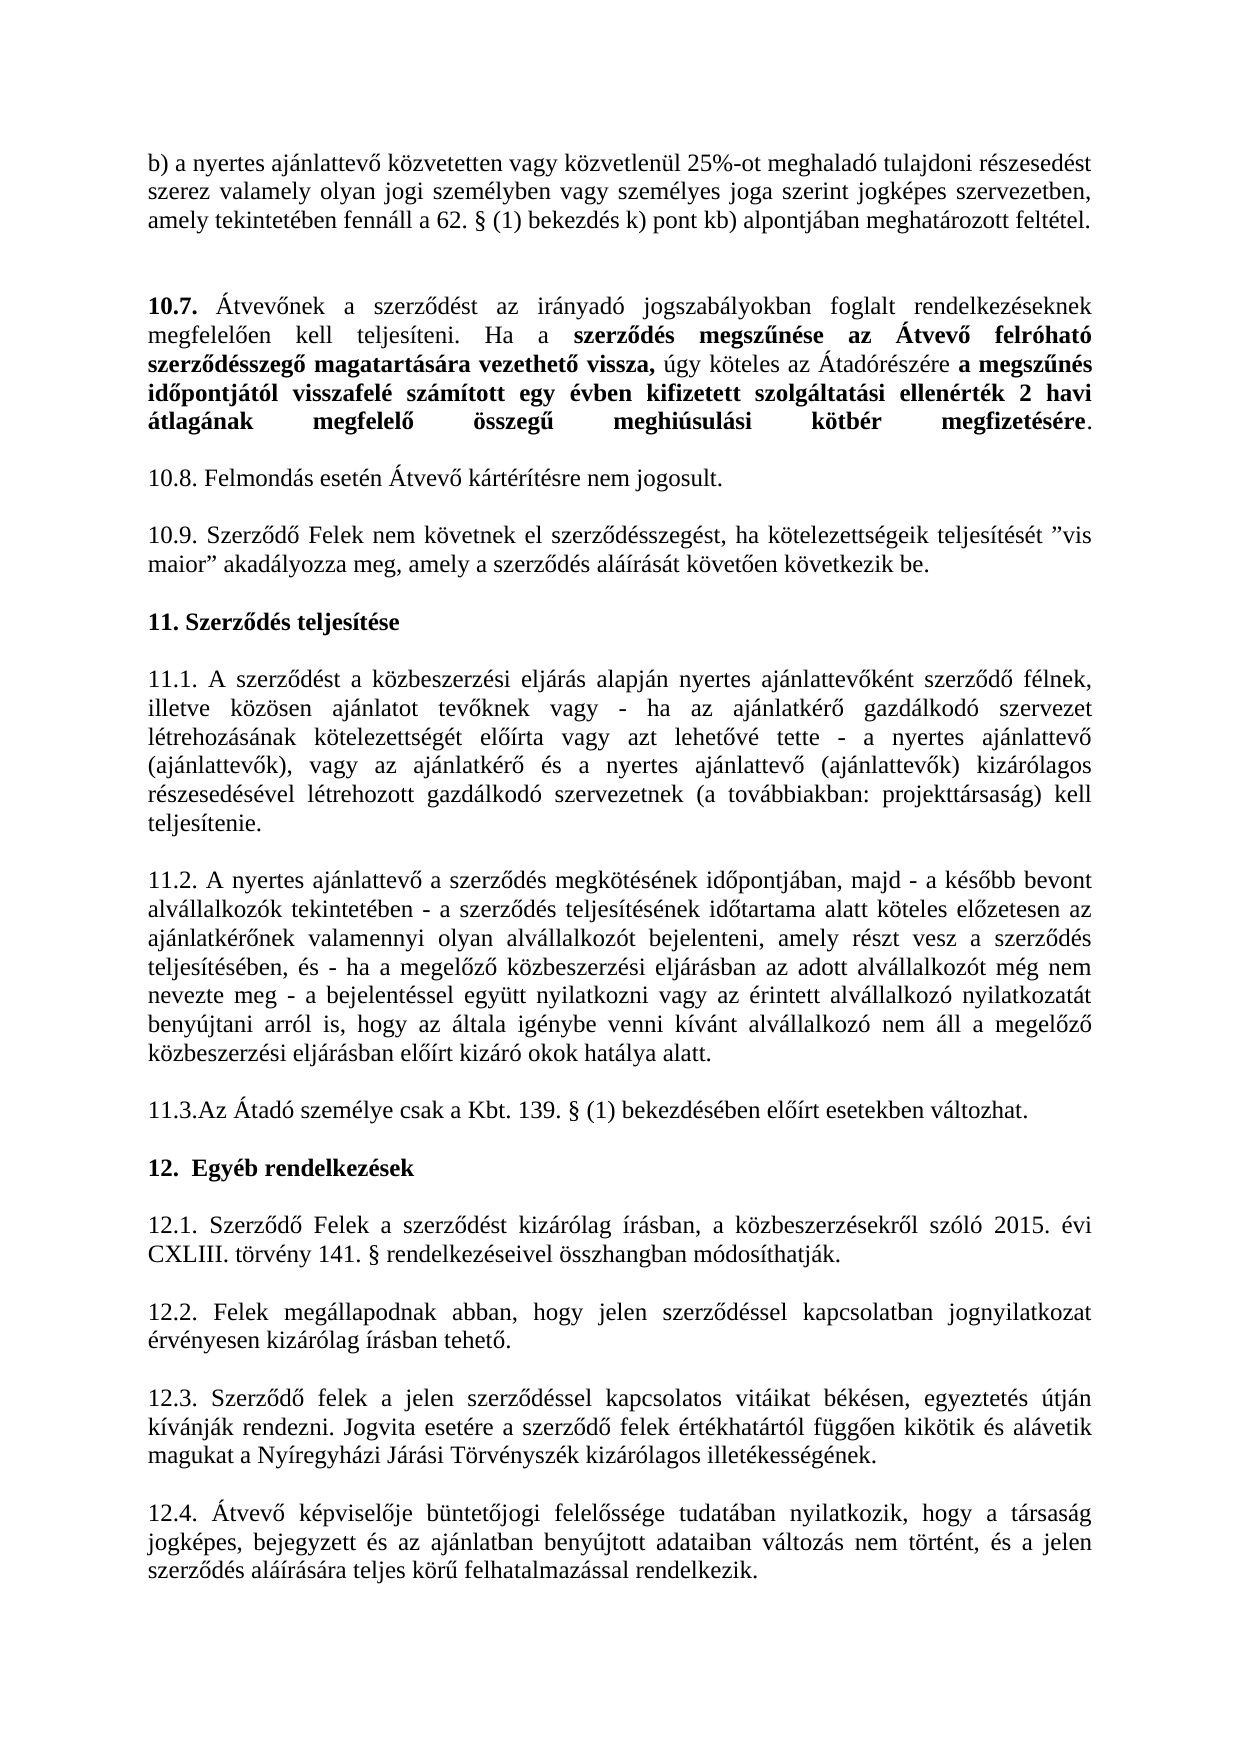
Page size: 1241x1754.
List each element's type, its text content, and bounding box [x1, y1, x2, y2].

text 12.3. Szerződő felek a jelen szerződéssel kapcsolatos vitáikat békésen, egyeztetés útján kívánják rendezni. Jogvita esetére a szerződő felek értékhatártól függően kikötik és alávetik magukat a Nyíregyházi Járási Törvényszék kizárólagos illetékességének. [148, 1383, 1093, 1469]
text 10.7. Átvevőnek a szerződést az irányadó jogszabályokban foglalt rendelkezéseknek megfelelően kell teljesíteni. Ha a szerződés megszűnése az Átvevő felróható szerződésszegő magatartására vezethető vissza, úgy köteles az Átadórészére a megszűnés időpontjától visszafelé számított egy évben kifizetett szolgáltatási ellenérték 2 havi átlagának megfelelő összegű meghiúsulási kötbér megfizetésére. [148, 291, 1093, 463]
text 12.4. Átvevő képviselője büntetőjogi felelőssége tudatában nyilatkozik, hogy a társaság jogképes, bejegyzett és az ajánlatban benyújtott adataiban változás nem történt, és a jelen szerződés aláírására teljes körű felhatalmazással rendelkezik. [148, 1498, 1093, 1584]
text 12.1. Szerződő Felek a szerződést kizárólag írásban, a közbeszerzésekről szóló 2015. évi CXLIII. törvény 141. § rendelkezéseivel összhangban módosíthatják. [148, 1211, 1093, 1268]
text 11.3.Az Átadó személye csak a Kbt. 139. § (1) bekezdésében előírt esetekben változhat. [148, 1096, 1093, 1124]
text 12. Egyéb rendelkezések [148, 1153, 1093, 1182]
text 12.2. Felek megállapodnak abban, hogy jelen szerződéssel kapcsolatban jognyilatkozat érvényesen kizárólag írásban tehető. [148, 1297, 1093, 1354]
text 11.1. A szerződést a közbeszerzési eljárás alapján nyertes ajánlattevőként szerződő félnek, illetve közösen ajánlatot tevőknek vagy - ha az ajánlatkérő gazdálkodó szervezet létrehozásának kötelezettségét előírta vagy azt lehetővé tette - a nyertes ajánlattevő (ajánlattevők), vagy az ajánlatkérő és a nyertes ajánlattevő (ajánlattevők) kizárólagos részesedésével létrehozott gazdálkodó szervezetnek (a továbbiakban: projekttársaság) kell teljesítenie. [148, 664, 1093, 837]
text 11.2. A nyertes ajánlattevő a szerződés megkötésének időpontjában, majd - a később bevont alvállalkozók tekintetében - a szerződés teljesítésének időtartama alatt köteles előzetesen az ajánlatkérőnek valamennyi olyan alvállalkozót bejelenteni, amely részt vesz a szerződés teljesítésében, és - ha a megelőző közbeszerzési eljárásban az adott alvállalkozót még nem nevezte meg - a bejelentéssel együtt nyilatkozni vagy az érintett alvállalkozó nyilatkozatát benyújtani arról is, hogy az általa igénybe venni kívánt alvállalkozó nem áll a megelőző közbeszerzési eljárásban előírt kizáró okok hatálya alatt. [148, 866, 1093, 1067]
text b) a nyertes ajánlattevő közvetetten vagy közvetlenül 25%-ot meghaladó tulajdoni részesedést szerez valamely olyan jogi személyben vagy személyes joga szerint jogképes szervezetben, amely tekintetében fennáll a 62. § (1) bekezdés k) pont kb) alpontjában meghatározott feltétel. [148, 148, 1093, 234]
text 10.8. Felmondás esetén Átvevő kártérítésre nem jogosult. [148, 463, 1093, 492]
text 11. Szerződés teljesítése [148, 607, 1093, 636]
text 10.9. Szerződő Felek nem követnek el szerződésszegést, ha kötelezettségeik teljesítését ”vis maior” akadályozza meg, amely a szerződés aláírását követően következik be. [148, 521, 1093, 578]
